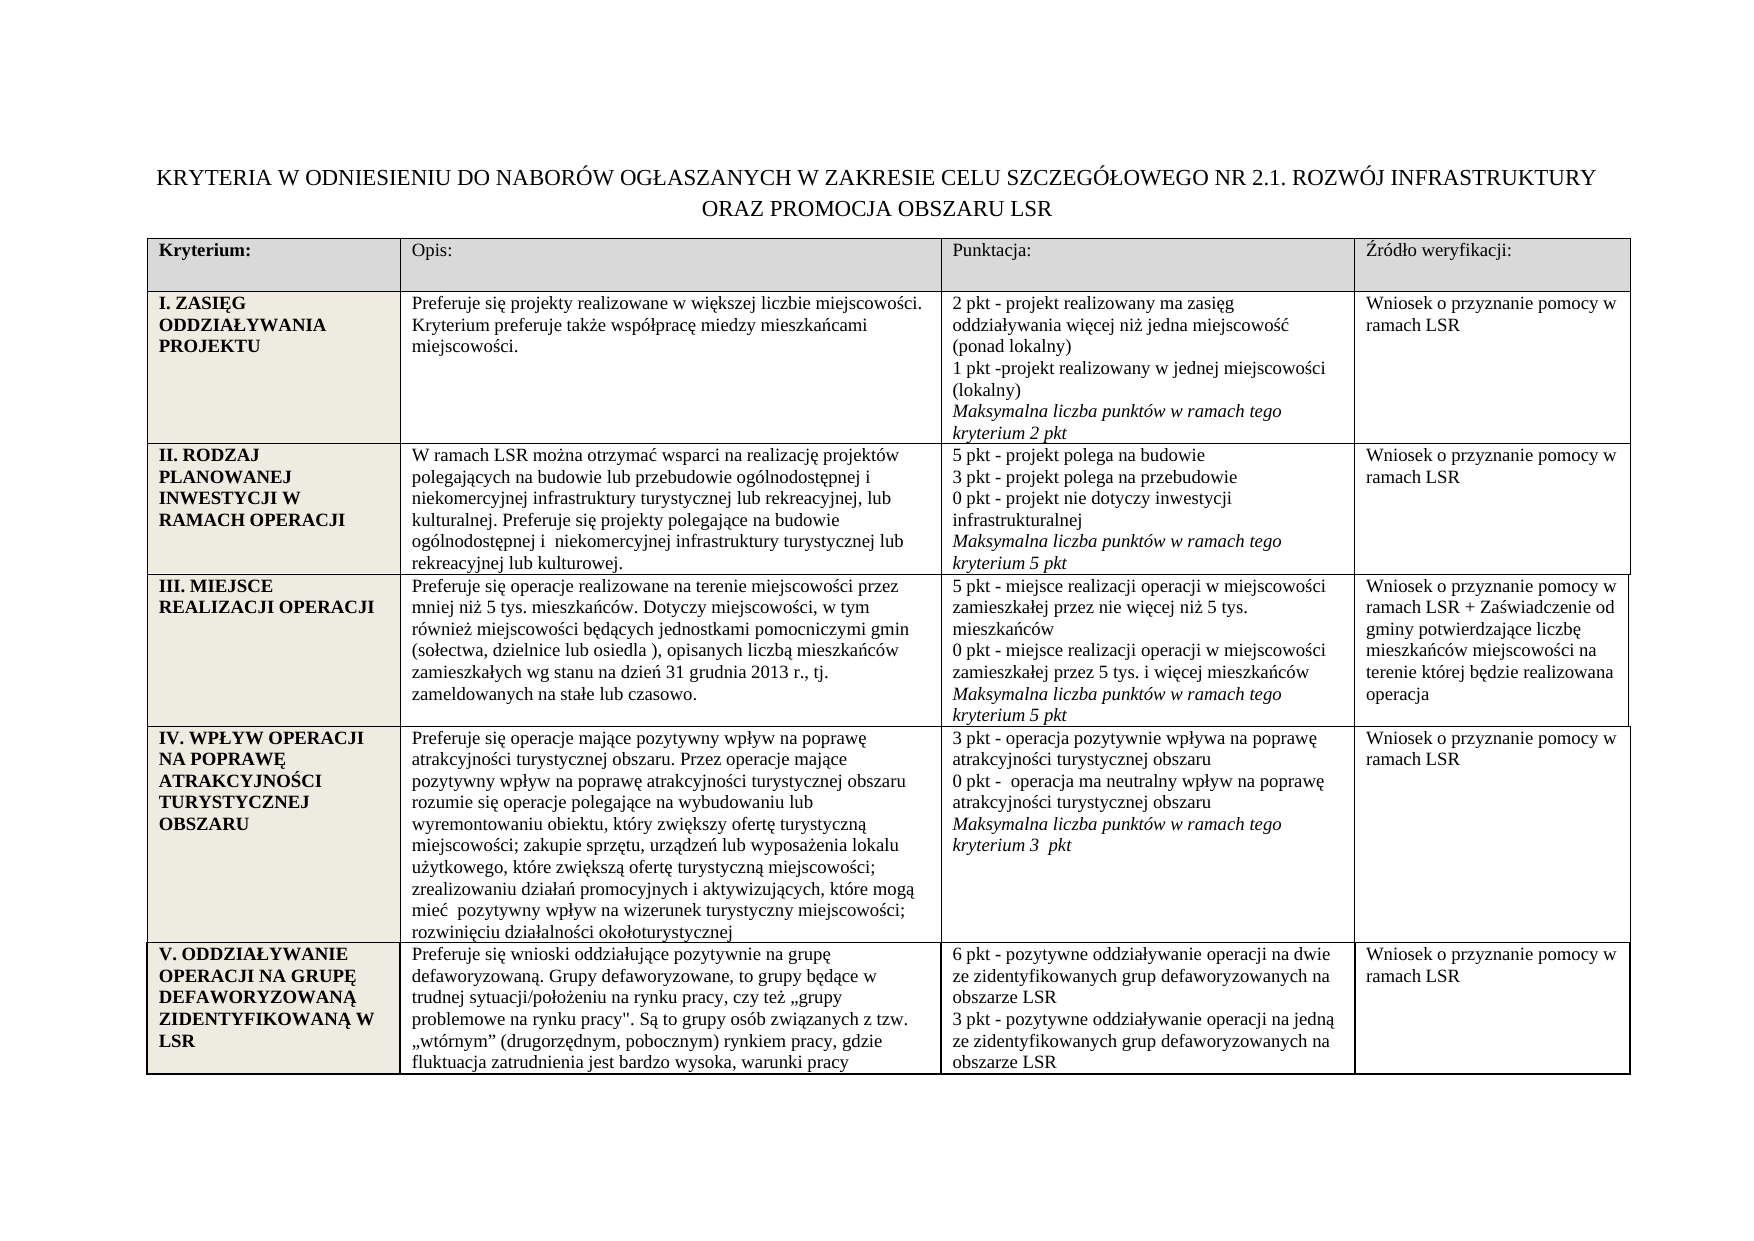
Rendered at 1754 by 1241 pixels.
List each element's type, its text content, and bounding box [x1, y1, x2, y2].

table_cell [401, 943, 940, 1073]
table_cell IV. WPŁYW OPERACJI NA POPRAWĘ ATRAKCYJNOŚCI TURYSTYCZNEJ OBSZARU [148, 727, 400, 942]
table_header Źródło weryfikacji: [1355, 239, 1630, 291]
table_cell I. ZASIĘG ODDZIAŁYWANIA PROJEKTU [148, 292, 400, 443]
table_header Kryterium: [148, 239, 400, 291]
table_cell III. MIEJSCE REALIZACJI OPERACJI [148, 575, 400, 726]
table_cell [1356, 943, 1629, 1073]
table_cell Wniosek o przyznanie pomocy w ramach LSR [1355, 444, 1630, 573]
table_cell Wniosek o przyznanie pomocy w ramach LSR [1355, 292, 1630, 443]
table_cell 5 pkt - projekt polega na budowie 3 pkt - projekt polega na przebudowie 0 pkt - projekt nie dotyczy inwestycji infrastrukturalnej Maksymalna liczba punktów w ramach tego kryterium 5 pkt [942, 444, 1354, 573]
table_header Opis: [401, 239, 941, 291]
table_cell II. RODZAJ PLANOWANEJ INWESTYCJI W RAMACH OPERACJI [148, 444, 400, 573]
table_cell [942, 943, 1354, 1073]
table_header Punktacja: [942, 239, 1354, 291]
table_cell Preferuje się operacje mające pozytywny wpływ na poprawę atrakcyjności turystycznej obszaru. Przez operacje mające pozytywny wpływ na poprawę atrakcyjności turystycznej obszaru rozumie się operacje polegające na wybudowaniu lub wyremontowaniu obiektu, który zwiększy ofertę turystyczną miejscowości; zakupie sprzętu, urządzeń lub wyposażenia lokalu użytkowego, które zwiększą ofertę turystyczną miejscowości; zrealizowaniu działań promocyjnych i aktywizujących, które mogą mieć pozytywny wpływ na wizerunek turystyczny miejscowości; rozwinięciu działalności okołoturystycznej [401, 727, 941, 942]
table_cell W ramach LSR można otrzymać wsparci na realizację projektów polegających na budowie lub przebudowie ogólnodostępnej i niekomercyjnej infrastruktury turystycznej lub rekreacyjnej, lub kulturalnej. Preferuje się projekty polegające na budowie ogólnodostępnej i niekomercyjnej infrastruktury turystycznej lub rekreacyjnej lub kulturowej. [401, 444, 941, 573]
table_cell Wniosek o przyznanie pomocy w ramach LSR [1355, 727, 1630, 942]
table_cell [148, 943, 399, 1073]
table_cell 2 pkt - projekt realizowany ma zasięg oddziaływania więcej niż jedna miejscowość (ponad lokalny) 1 pkt -projekt realizowany w jednej miejscowości (lokalny) Maksymalna liczba punktów w ramach tego kryterium 2 pkt [942, 292, 1354, 443]
table_cell 5 pkt - miejsce realizacji operacji w miejscowości zamieszkałej przez nie więcej niż 5 tys. mieszkańców 0 pkt - miejsce realizacji operacji w miejscowości zamieszkałej przez 5 tys. i więcej mieszkańców Maksymalna liczba punktów w ramach tego kryterium 5 pkt [942, 575, 1354, 726]
text KRYTERIA W ODNIESIENIU DO NABORÓW OGŁASZANYCH W ZAKRESIE CELU SZCZEGÓŁOWEGO NR 2.1. ROZWÓJ INFRASTRUKTURY ORAZ PROMOCJA OBSZARU LSR [148, 164, 1606, 221]
table_cell Preferuje się operacje realizowane na terenie miejscowości przez mniej niż 5 tys. mieszkańców. Dotyczy miejscowości, w tym również miejscowości będących jednostkami pomocniczymi gmin (sołectwa, dzielnice lub osiedla ), opisanych liczbą mieszkańców zamieszkałych wg stanu na dzień 31 grudnia 2013 r., tj. zameldowanych na stałe lub czasowo. [401, 575, 941, 726]
table_cell 3 pkt - operacja pozytywnie wpływa na poprawę atrakcyjności turystycznej obszaru 0 pkt - operacja ma neutralny wpływ na poprawę atrakcyjności turystycznej obszaru Maksymalna liczba punktów w ramach tego kryterium 3 pkt [942, 727, 1354, 942]
table_cell Preferuje się projekty realizowane w większej liczbie miejscowości. Kryterium preferuje także współpracę miedzy mieszkańcami miejscowości. [401, 292, 941, 443]
table_cell Wniosek o przyznanie pomocy w ramach LSR + Zaświadczenie od gminy potwierdzające liczbę mieszkańców miejscowości na terenie której będzie realizowana operacja [1355, 575, 1628, 726]
